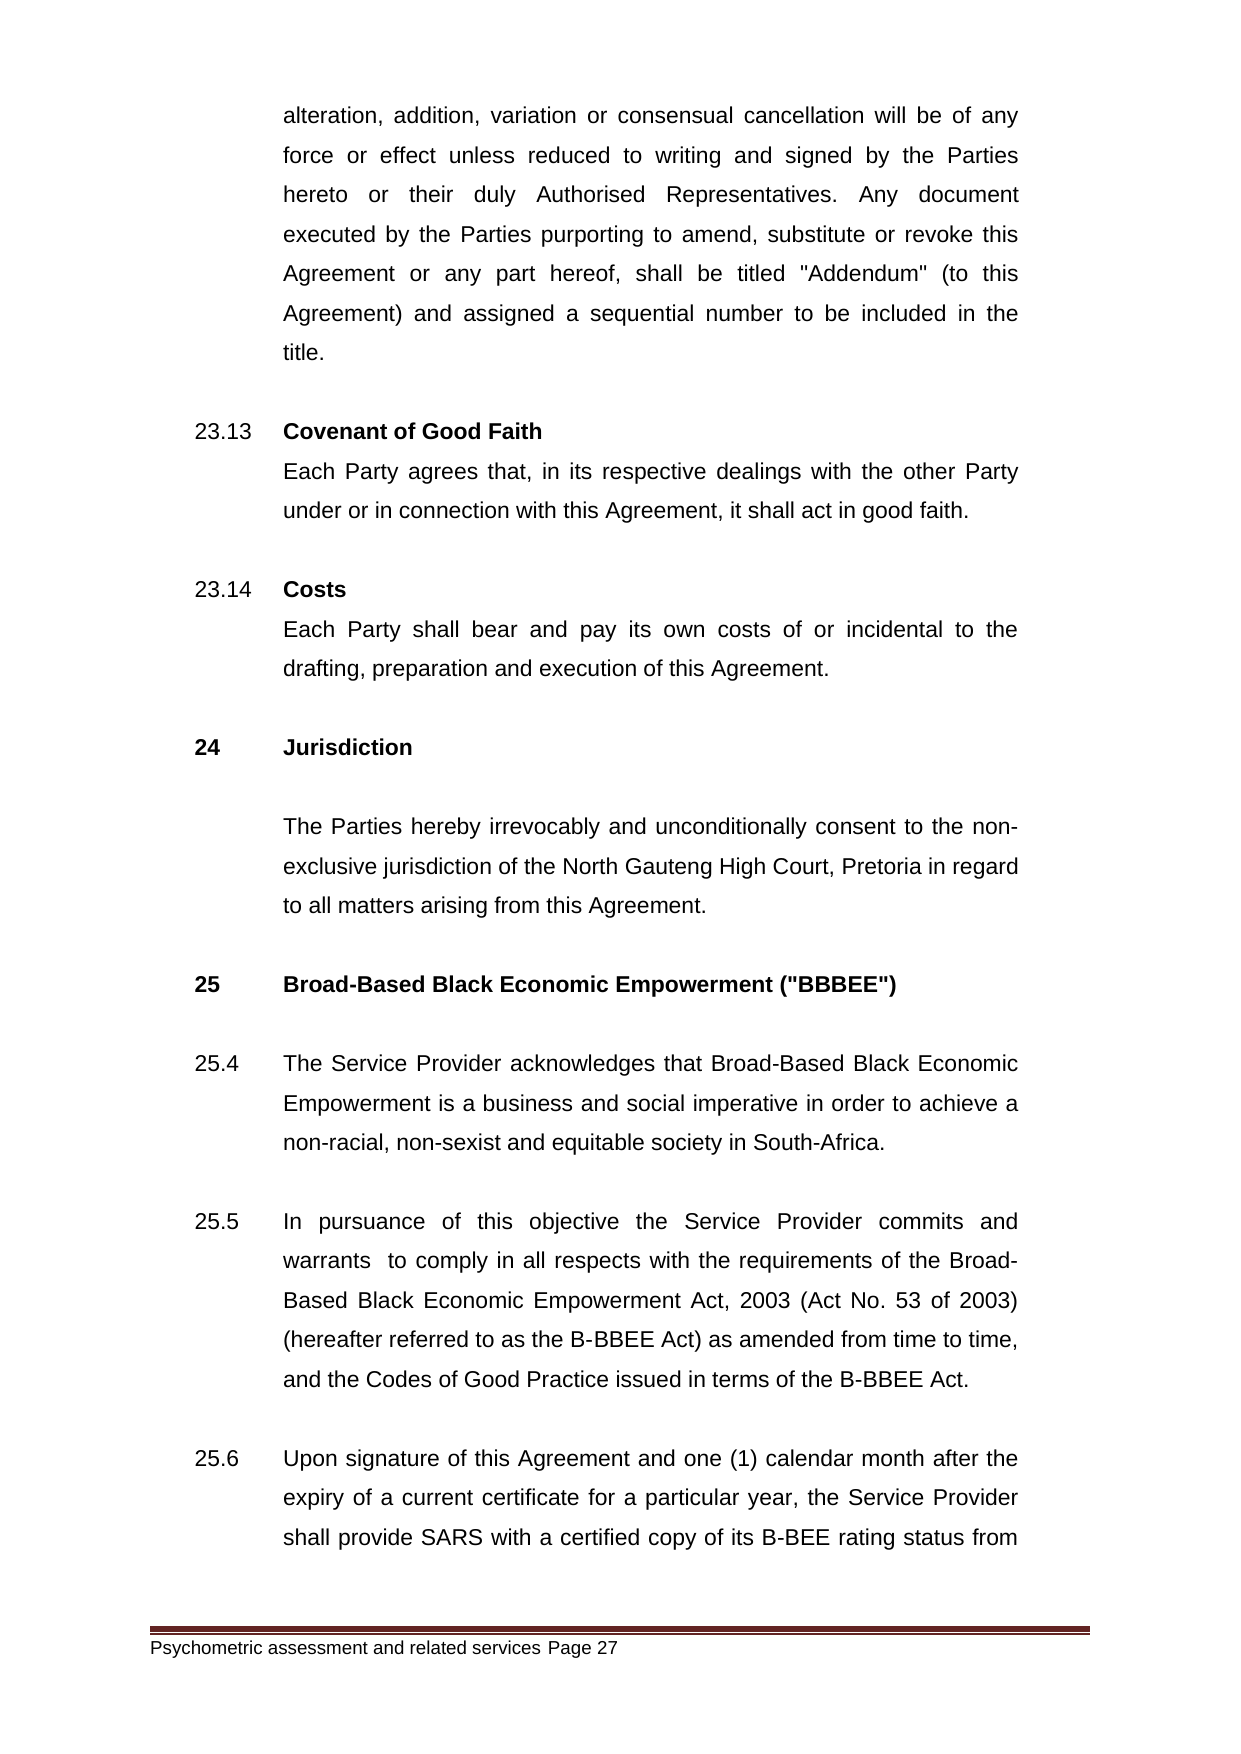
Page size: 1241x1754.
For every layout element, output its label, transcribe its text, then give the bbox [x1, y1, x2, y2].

list Costs [194, 576, 1019, 603]
list Jurisdiction [194, 734, 1019, 761]
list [239, 102, 1019, 366]
list Broad-Based Black Economic Empowerment ("BBBEE") [194, 971, 1019, 997]
list The Service Provider acknowledges that Broad-Based Black Economic Empowerment is a business and social imperative in order to achieve a non-racial, non-sexist and equitable society in South-Africa. [194, 1050, 1019, 1155]
list The Parties hereby irrevocably and unconditionally consent to the non-exclusive jurisdiction of the North Gauteng High Court, Pretoria in regard to all matters arising from this Agreement. [283, 813, 1019, 918]
list Covenant of Good Faith [194, 418, 1019, 445]
list Each Party shall bear and pay its own costs of or incidental to the drafting, preparation and execution of this Agreement. [209, 616, 1019, 682]
list Each Party agrees that, in its respective dealings with the other Party under or in connection with this Agreement, it shall act in good faith. [209, 458, 1019, 524]
list In pursuance of this objective the Service Provider commits and warrants to comply in all respects with the requirements of the Broad-Based Black Economic Empowerment Act, 2003 (Act No. 53 of 2003) (hereafter referred to as the B-BBEE Act) as amended from time to time, and the Codes of Good Practice issued in terms of the B-BBEE Act. [194, 1208, 1019, 1392]
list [194, 1445, 1019, 1550]
